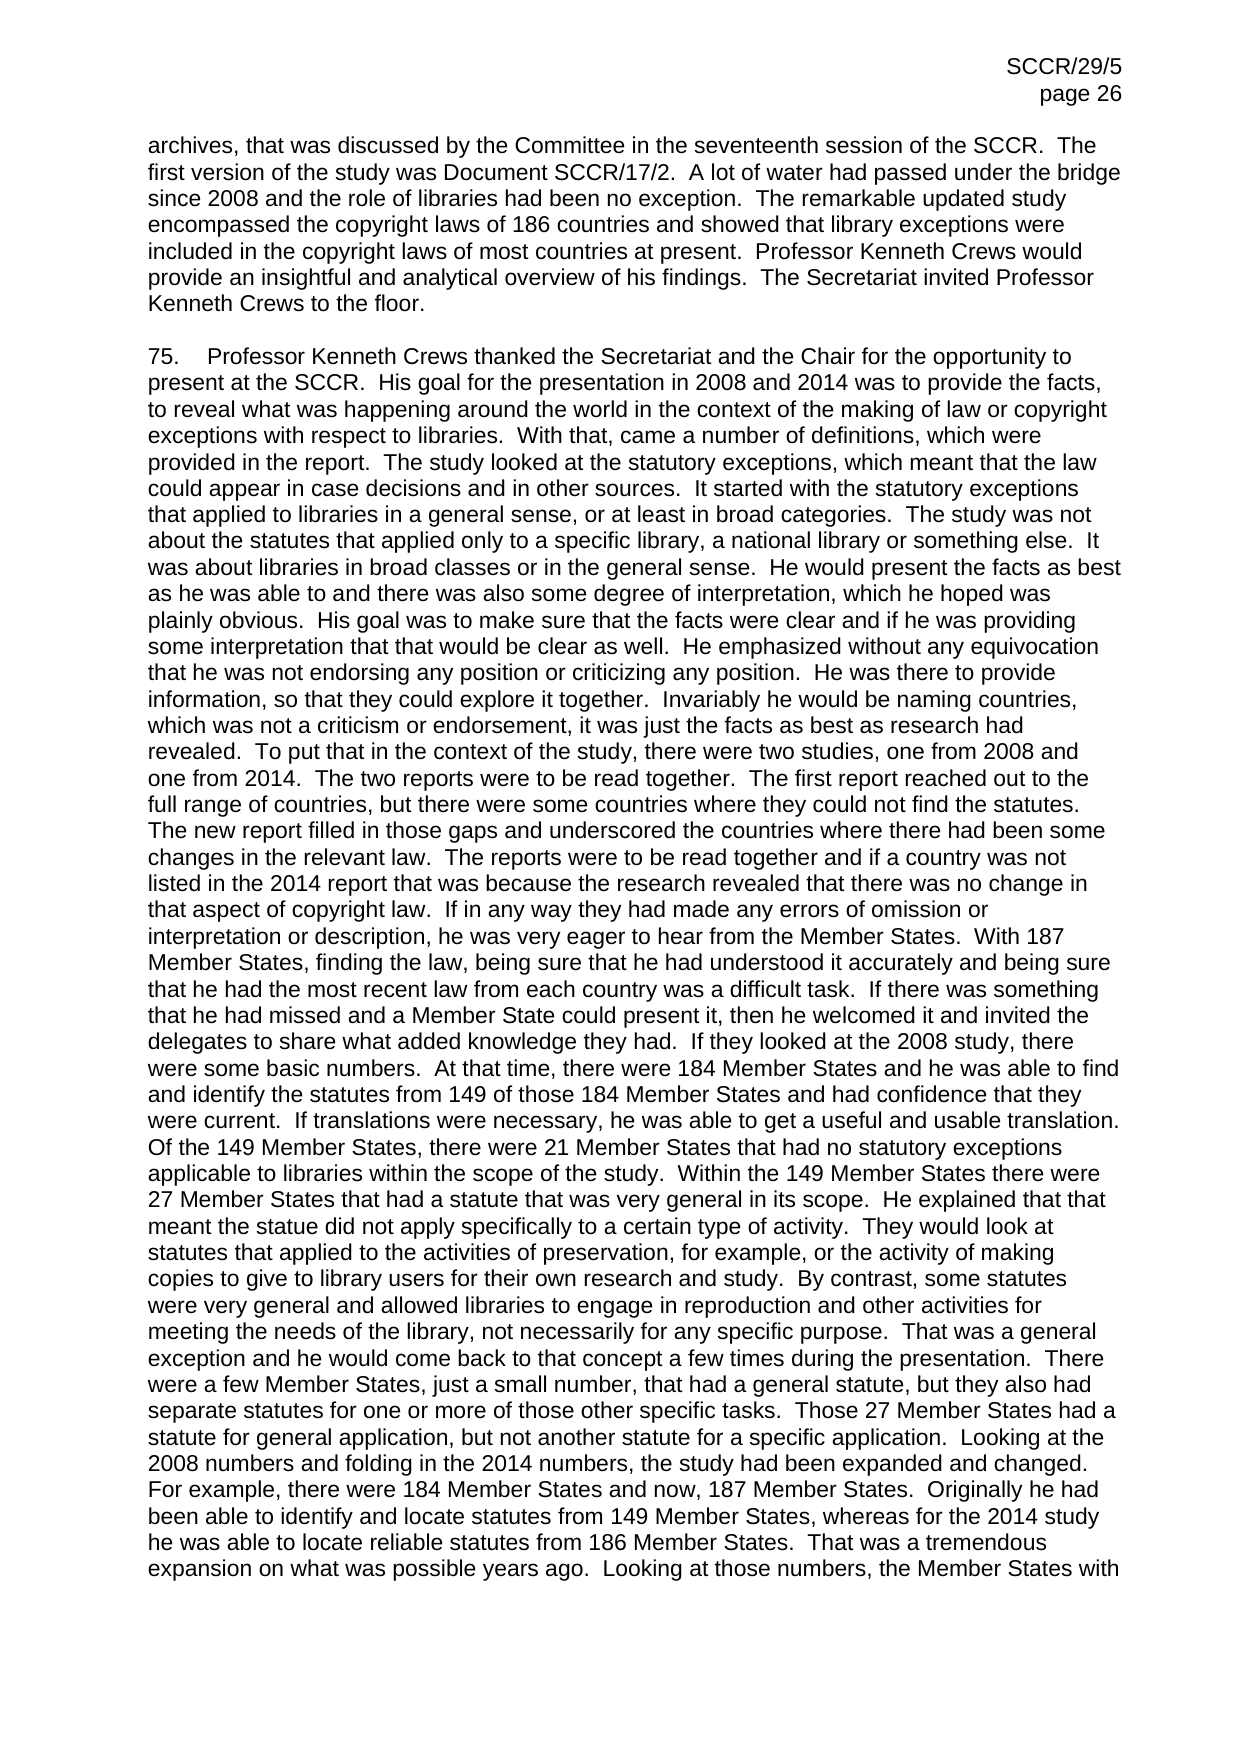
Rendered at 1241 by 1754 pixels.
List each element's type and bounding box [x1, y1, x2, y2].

list [148, 132, 1122, 317]
list [148, 343, 1122, 1582]
